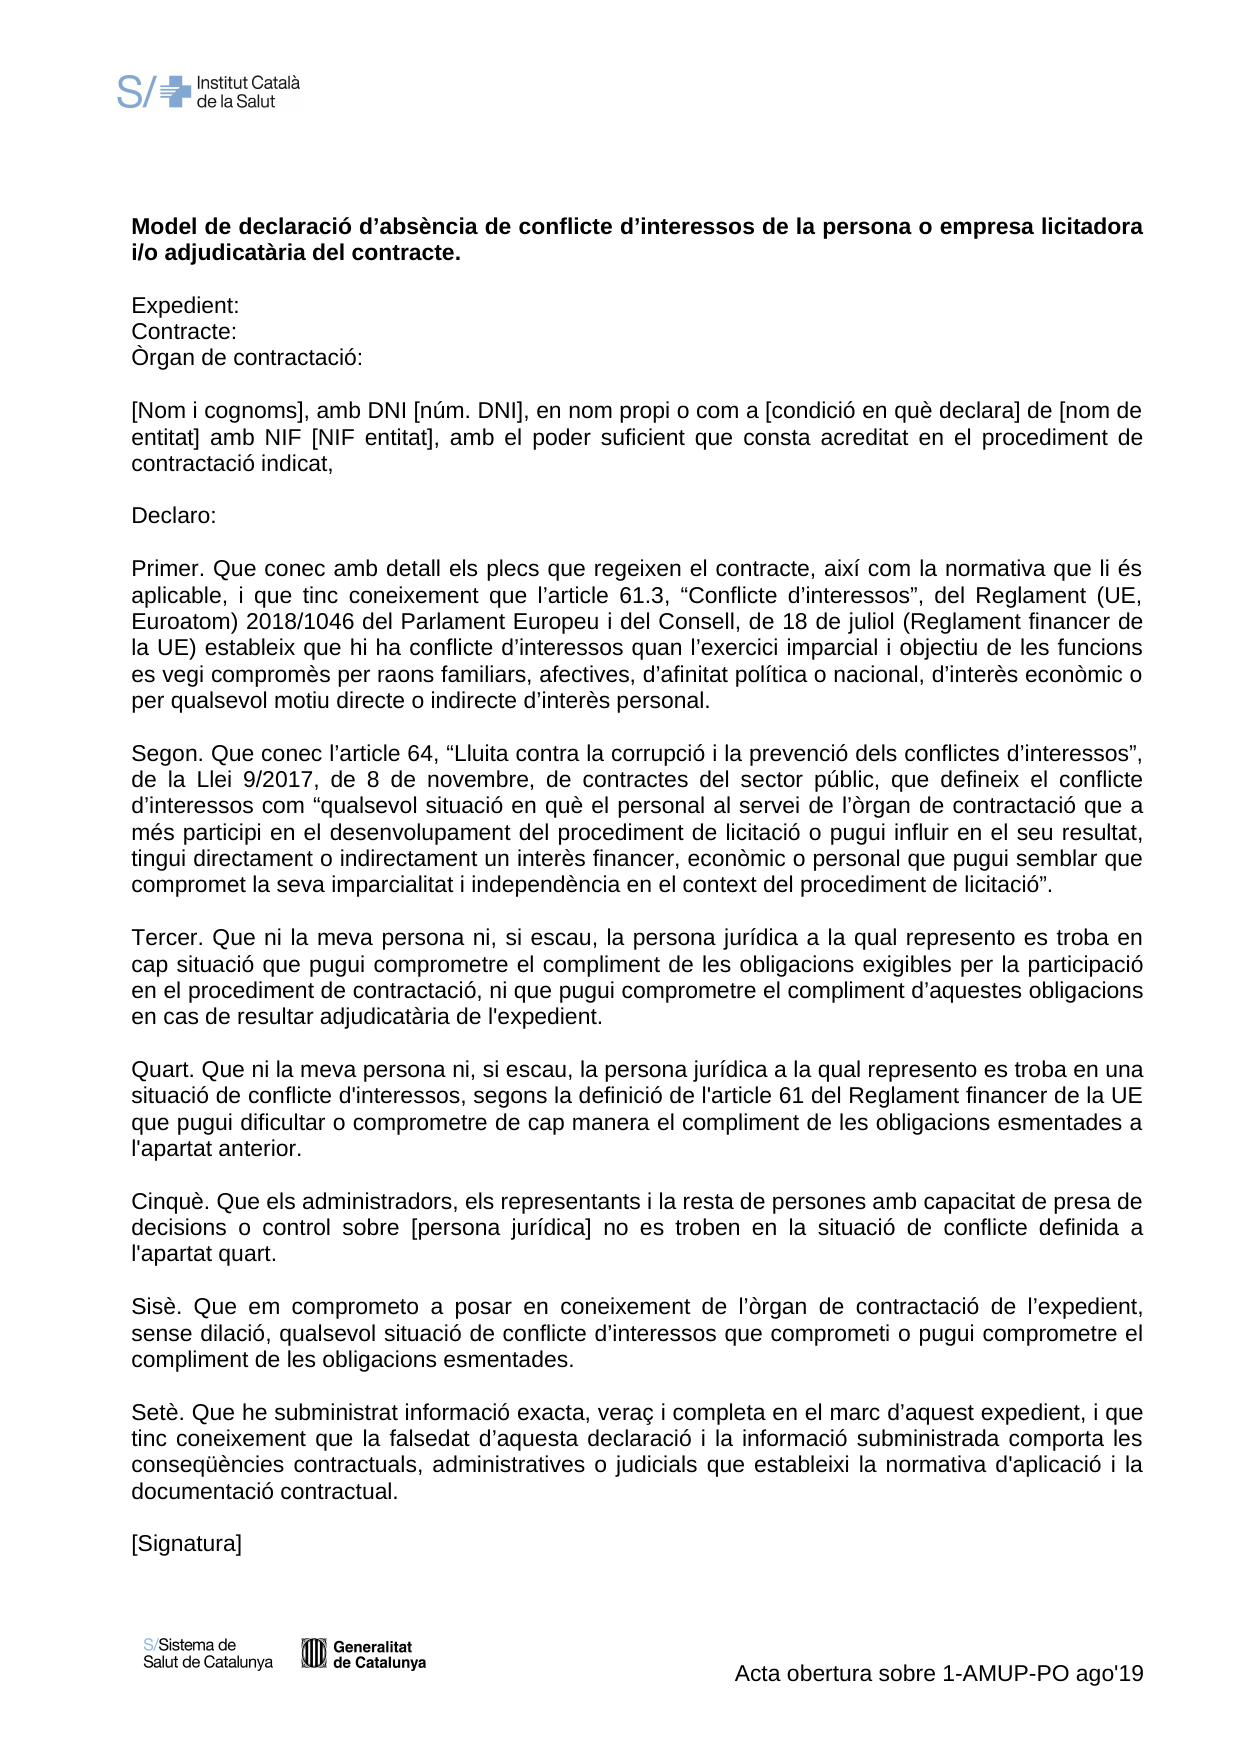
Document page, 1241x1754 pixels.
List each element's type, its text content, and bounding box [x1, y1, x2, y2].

picture [142, 1638, 429, 1671]
text Òrgan de contractació: [131, 344, 1144, 371]
text Segon. Que conec l’article 64, “Lluita contra la corrupció i la prevenció dels conflictes d’interessos”, de la Llei 9/2017, de 8 de novembre, de contractes del sector públic, que defineix el conflicte d’interessos com “qualsevol situació en què el personal al servei de l’òrgan de contractació que a més participi en el desenvolupament del procediment de licitació o pugui influir en el seu resultat, tingui directament o indirectament un interès financer, econòmic o personal que pugui semblar que compromet la seva imparcialitat i independència en el context del procediment de licitació”. [131, 740, 1144, 898]
text [Nom i cognoms], amb DNI [núm. DNI], en nom propi o com a [condició en què declara] de [nom de entitat] amb NIF [NIF entitat], amb el poder suficient que consta acreditat en el procediment de contractació indicat, [131, 397, 1144, 476]
text Quart. Que ni la meva persona ni, si escau, la persona jurídica a la qual represento es troba en una situació de conflicte d'interessos, segons la definició de l'article 61 del Reglament financer de la UE que pugui dificultar o comprometre de cap manera el compliment de les obligacions esmentades a l'apartat anterior. [131, 1056, 1144, 1161]
text [Signatura] [131, 1530, 1144, 1557]
text Model de declaració d’absència de conflicte d’interessos de la persona o empresa licitadora i/o adjudicatària del contracte. [131, 213, 1144, 265]
text Setè. Que he subministrat informació exacta, veraç i completa en el marc d’aquest expedient, i que tinc coneixement que la falsedat d’aquesta declaració i la informació subministrada comporta les conseqüències contractuals, administratives o judicials que estableixi la normativa d'aplicació i la documentació contractual. [131, 1398, 1144, 1504]
text Cinquè. Que els administradors, els representants i la resta de persones amb capacitat de presa de decisions o control sobre [persona jurídica] no es troben en la situació de conflicte definida a l'apartat quart. [131, 1188, 1144, 1267]
text Sisè. Que em comprometo a posar en coneixement de l’òrgan de contractació de l’expedient, sense dilació, qualsevol situació de conflicte d’interessos que comprometi o pugui comprometre el compliment de les obligacions esmentades. [131, 1293, 1144, 1372]
text Primer. Que conec amb detall els plecs que regeixen el contracte, així com la normativa que li és aplicable, i que tinc coneixement que l’article 61.3, “Conflicte d’interessos”, del Reglament (UE, Euroatom) 2018/1046 del Parlament Europeu i del Consell, de 18 de juliol (Reglament financer de la UE) estableix que hi ha conflicte d’interessos quan l’exercici imparcial i objectiu de les funcions es vegi compromès per raons familiars, afectives, d’afinitat política o nacional, d’interès econòmic o per qualsevol motiu directe o indirecte d’interès personal. [131, 555, 1144, 713]
text Declaro: [131, 502, 1144, 529]
text Expedient: [131, 292, 1144, 318]
text Contracte: [131, 318, 1144, 344]
text Tercer. Que ni la meva persona ni, si escau, la persona jurídica a la qual represento es troba en cap situació que pugui comprometre el compliment de les obligacions exigibles per la participació en el procediment de contractació, ni que pugui comprometre el compliment d’aquestes obligacions en cas de resultar adjudicatària de l'expedient. [131, 924, 1144, 1029]
